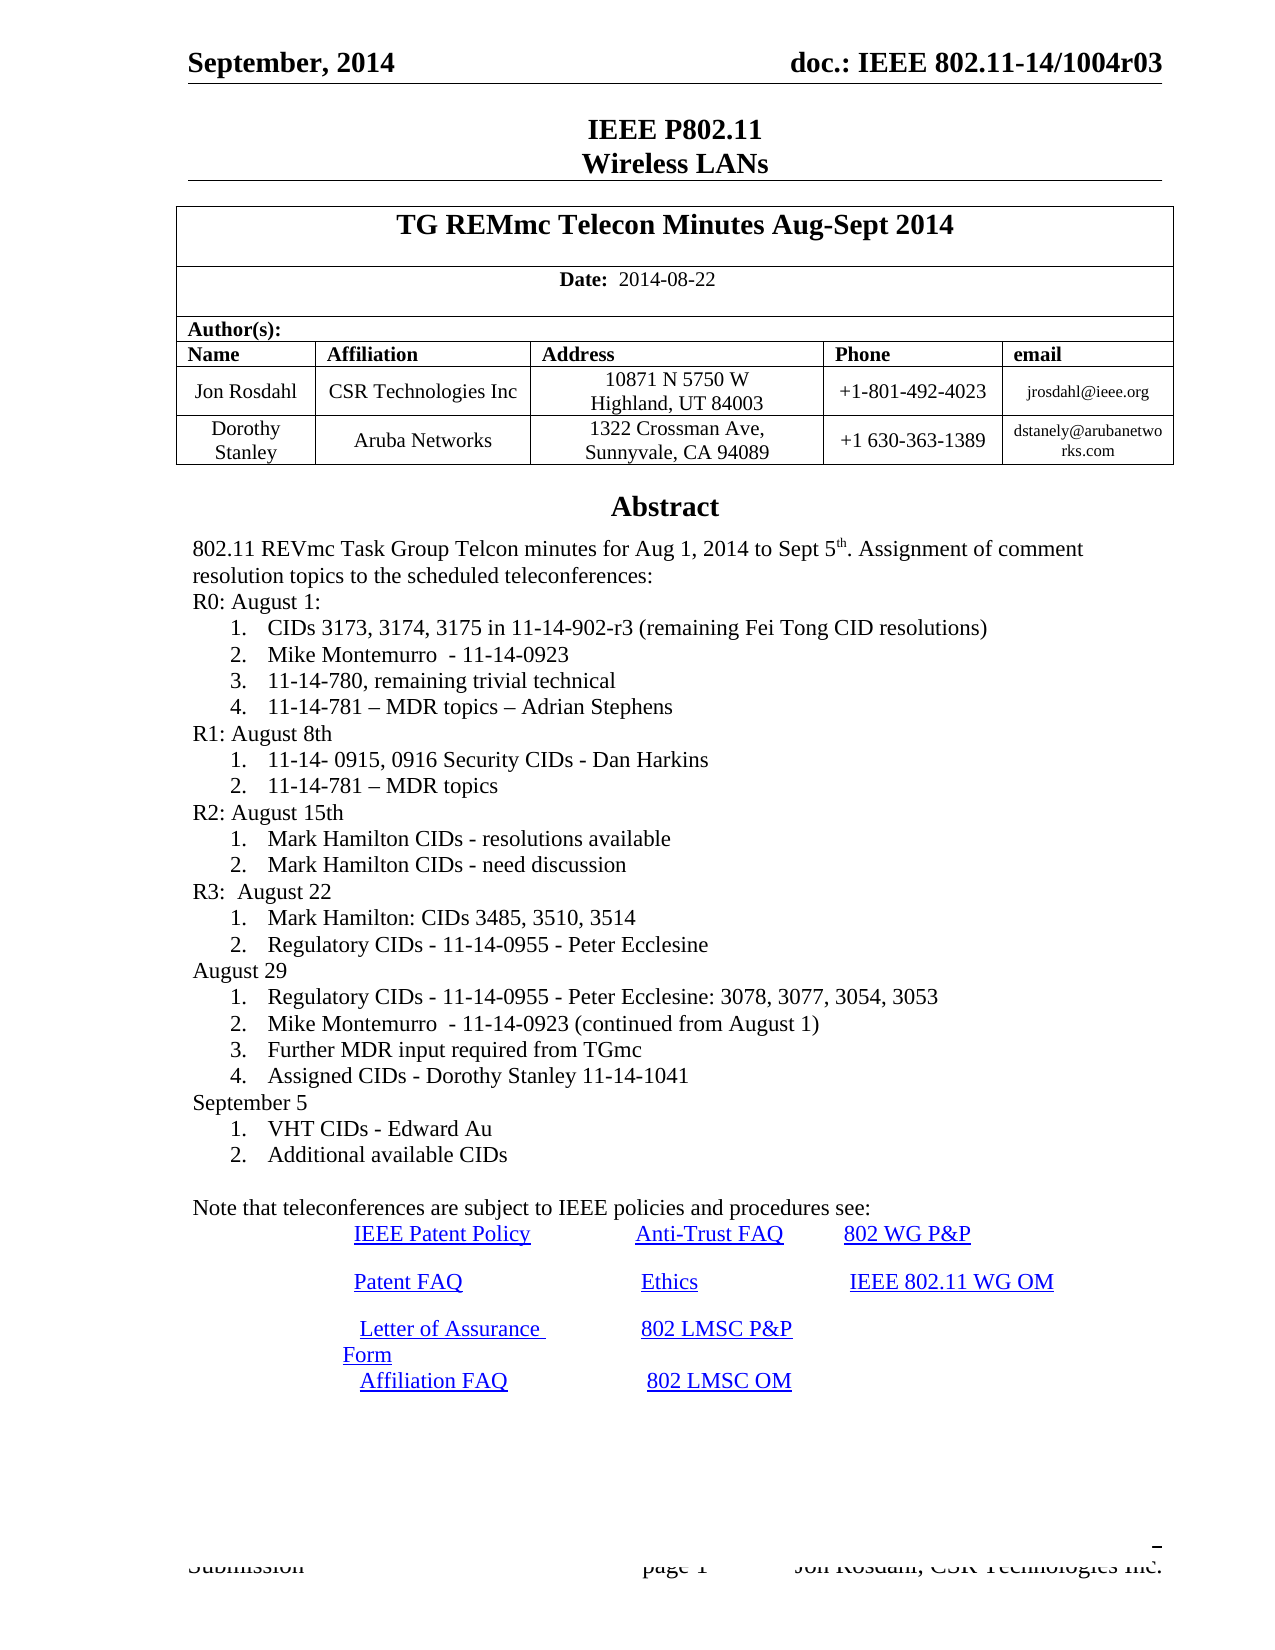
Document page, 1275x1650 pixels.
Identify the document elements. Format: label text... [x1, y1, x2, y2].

table_cell Name [177, 342, 315, 366]
table_cell Date: 2014-08-22 [177, 267, 1173, 316]
table_header TG REMmc Telecon Minutes Aug-Sept 2014 [177, 207, 1173, 266]
table_cell Jon Rosdahl [177, 367, 315, 415]
table_cell dstanely@arubanetworks.com [1003, 416, 1173, 464]
table_cell Address [531, 342, 823, 366]
table_cell jrosdahl@ieee.org [1003, 367, 1173, 415]
text IEEE P802.11 Wireless LANs [187, 112, 1162, 181]
table_cell Phone [824, 342, 1002, 366]
table_cell Affiliation [316, 342, 530, 366]
table_cell 10871 N 5750 W Highland, UT 84003 [531, 367, 823, 415]
table_cell 1322 Crossman Ave, Sunnyvale, CA 94089 [531, 416, 823, 464]
table_cell email [1003, 342, 1173, 366]
table_cell +1 630-363-1389 [824, 416, 1002, 464]
table_cell Dorothy Stanley [177, 416, 315, 464]
table_cell +1-801-492-4023 [824, 367, 1002, 415]
table_cell CSR Technologies Inc [316, 367, 530, 415]
table_cell Author(s): [177, 317, 1173, 341]
table_cell Aruba Networks [316, 416, 530, 464]
